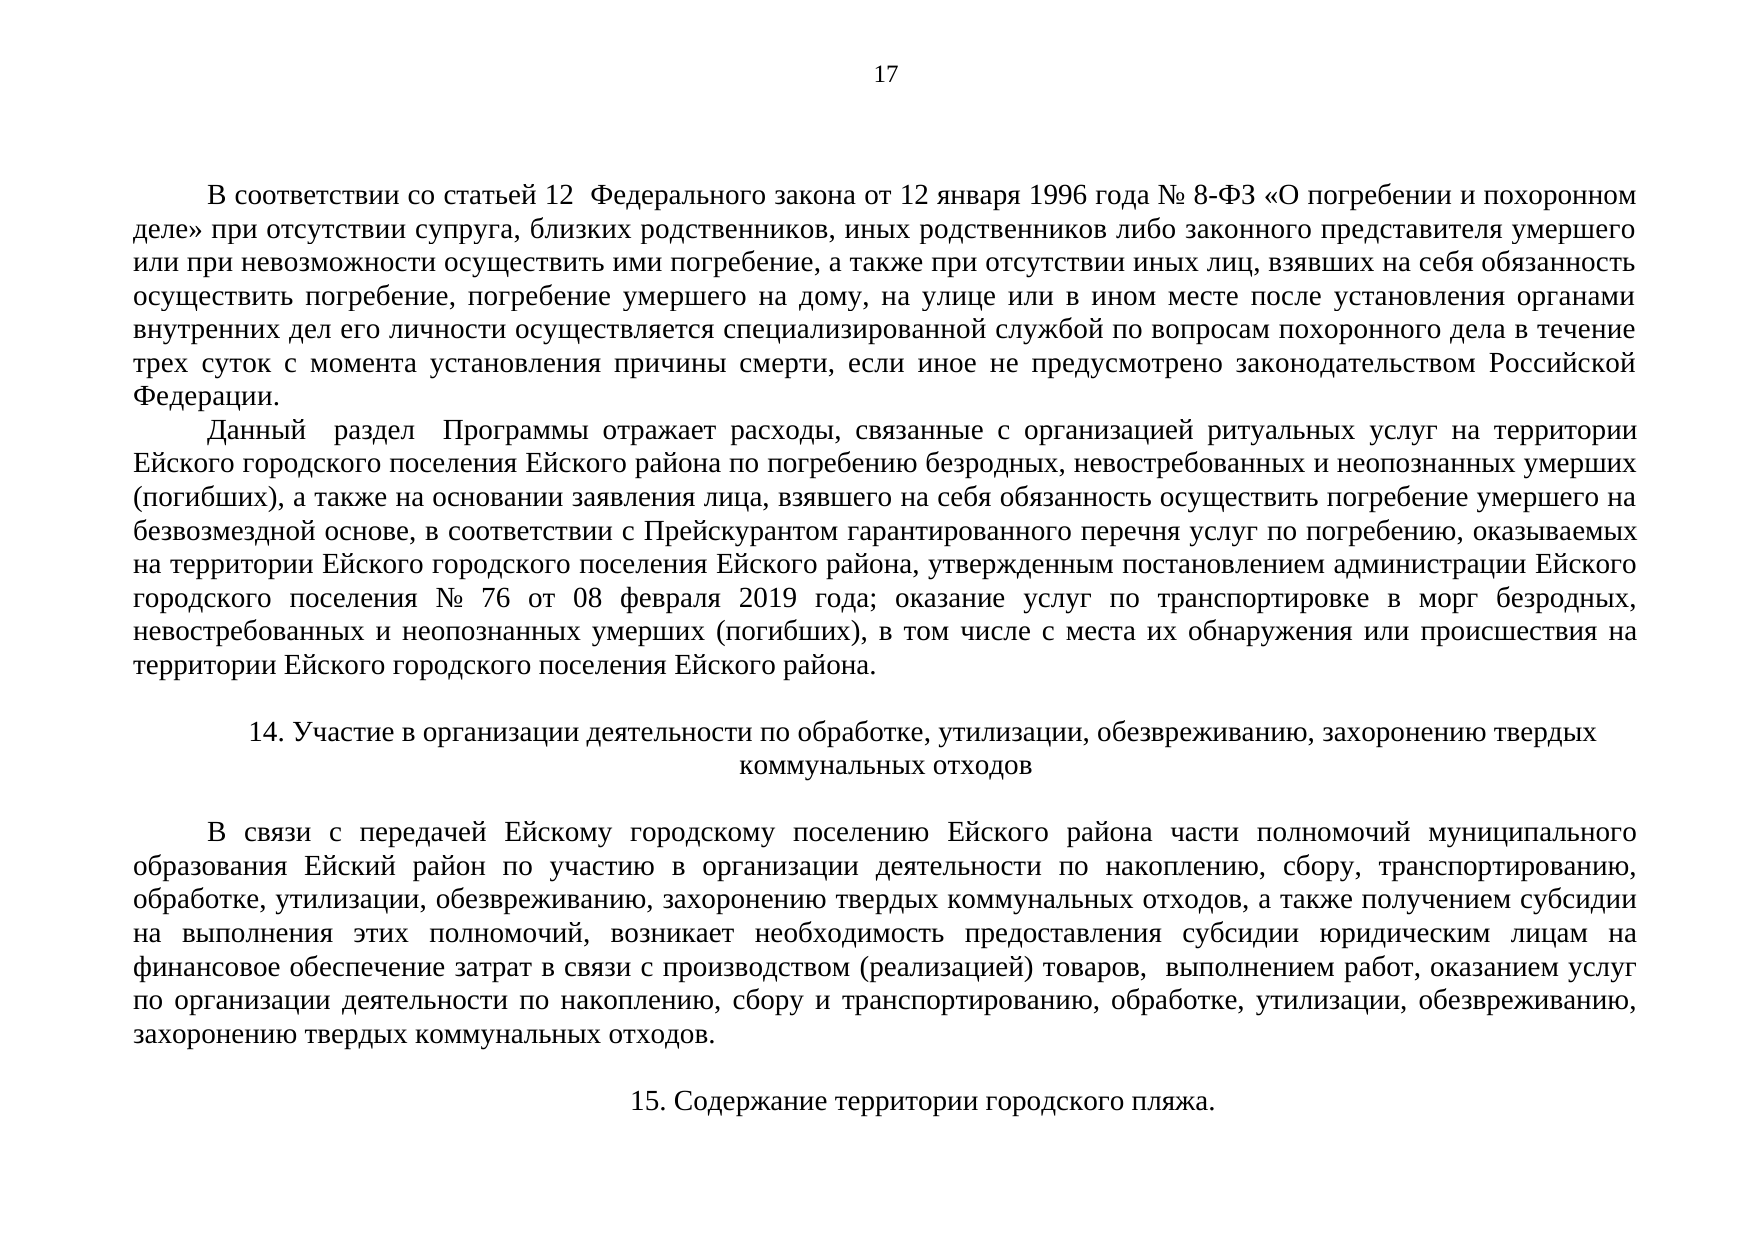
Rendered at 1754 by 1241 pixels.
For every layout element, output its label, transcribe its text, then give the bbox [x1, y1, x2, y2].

text 14. Участие в организации деятельности по обработке, утилизации, обезвреживанию, захоронению твердых коммунальных отходов [133, 714, 1639, 781]
text В соответствии со статьей 12 Федерального закона от 12 января 1996 года № 8-ФЗ «О погребении и похоронном деле» при отсутствии супруга, близких родственников, иных родственников либо законного представителя умершего или при невозможности осуществить ими погребение, а также при отсутствии иных лиц, взявших на себя обязанность осуществить погребение, погребение умершего на дому, на улице или в ином месте после установления органами внутренних дел его личности осуществляется специализированной службой по вопросам похоронного дела в течение трех суток с момента установления причины смерти, если иное не предусмотрено законодательством Российской Федерации. [133, 378, 1639, 412]
text Данный раздел Программы отражает расходы, связанные с организацией ритуальных услуг на территории Ейского городского поселения Ейского района по погребению безродных, невостребованных и неопознанных умерших (погибших), а также на основании заявления лица, взявшего на себя обязанность осуществить погребение умершего на безвозмездной основе, в соответствии с Прейскурантом гарантированного перечня услуг по погребению, оказываемых на территории Ейского городского поселения Ейского района, утвержденным постановлением администрации Ейского городского поселения № 76 от 08 февраля 2019 года; оказание услуг по транспортировке в морг безродных, невостребованных и неопознанных умерших (погибших), в том числе с места их обнаружения или происшествия на территории Ейского городского поселения Ейского района. [133, 412, 1639, 680]
text 15. Содержание территории городского пляжа. [133, 1083, 1639, 1116]
text В связи с передачей Ейскому городскому поселению Ейского района части полномочий муниципального образования Ейский район по участию в организации деятельности по накоплению, сбору, транспортированию, обработке, утилизации, обезвреживанию, захоронению твердых коммунальных отходов, а также получением субсидии на выполнения этих полномочий, возникает необходимость предоставления субсидии юридическим лицам на финансовое обеспечение затрат в связи с производством (реализацией) товаров, выполнением работ, оказанием услуг по организации деятельности по накоплению, сбору и транспортированию, обработке, утилизации, обезвреживанию, захоронению твердых коммунальных отходов. [133, 814, 1639, 1049]
text В соответствии со статьей 12 Федерального закона от 12 января 1996 года № 8-ФЗ «О погребении и похоронном деле» при отсутствии супруга, близких родственников, иных родственников либо законного представителя умершего или при невозможности осуществить ими погребение, а также при отсутствии иных лиц, взявших на себя обязанность осуществить погребение, погребение умершего на дому, на улице или в ином месте после установления органами внутренних дел его личности осуществляется специализированной службой по вопросам похоронного дела в течение трех суток с момента установления причины смерти, если иное не предусмотрено законодательством Российской Федерации. [133, 177, 1639, 244]
